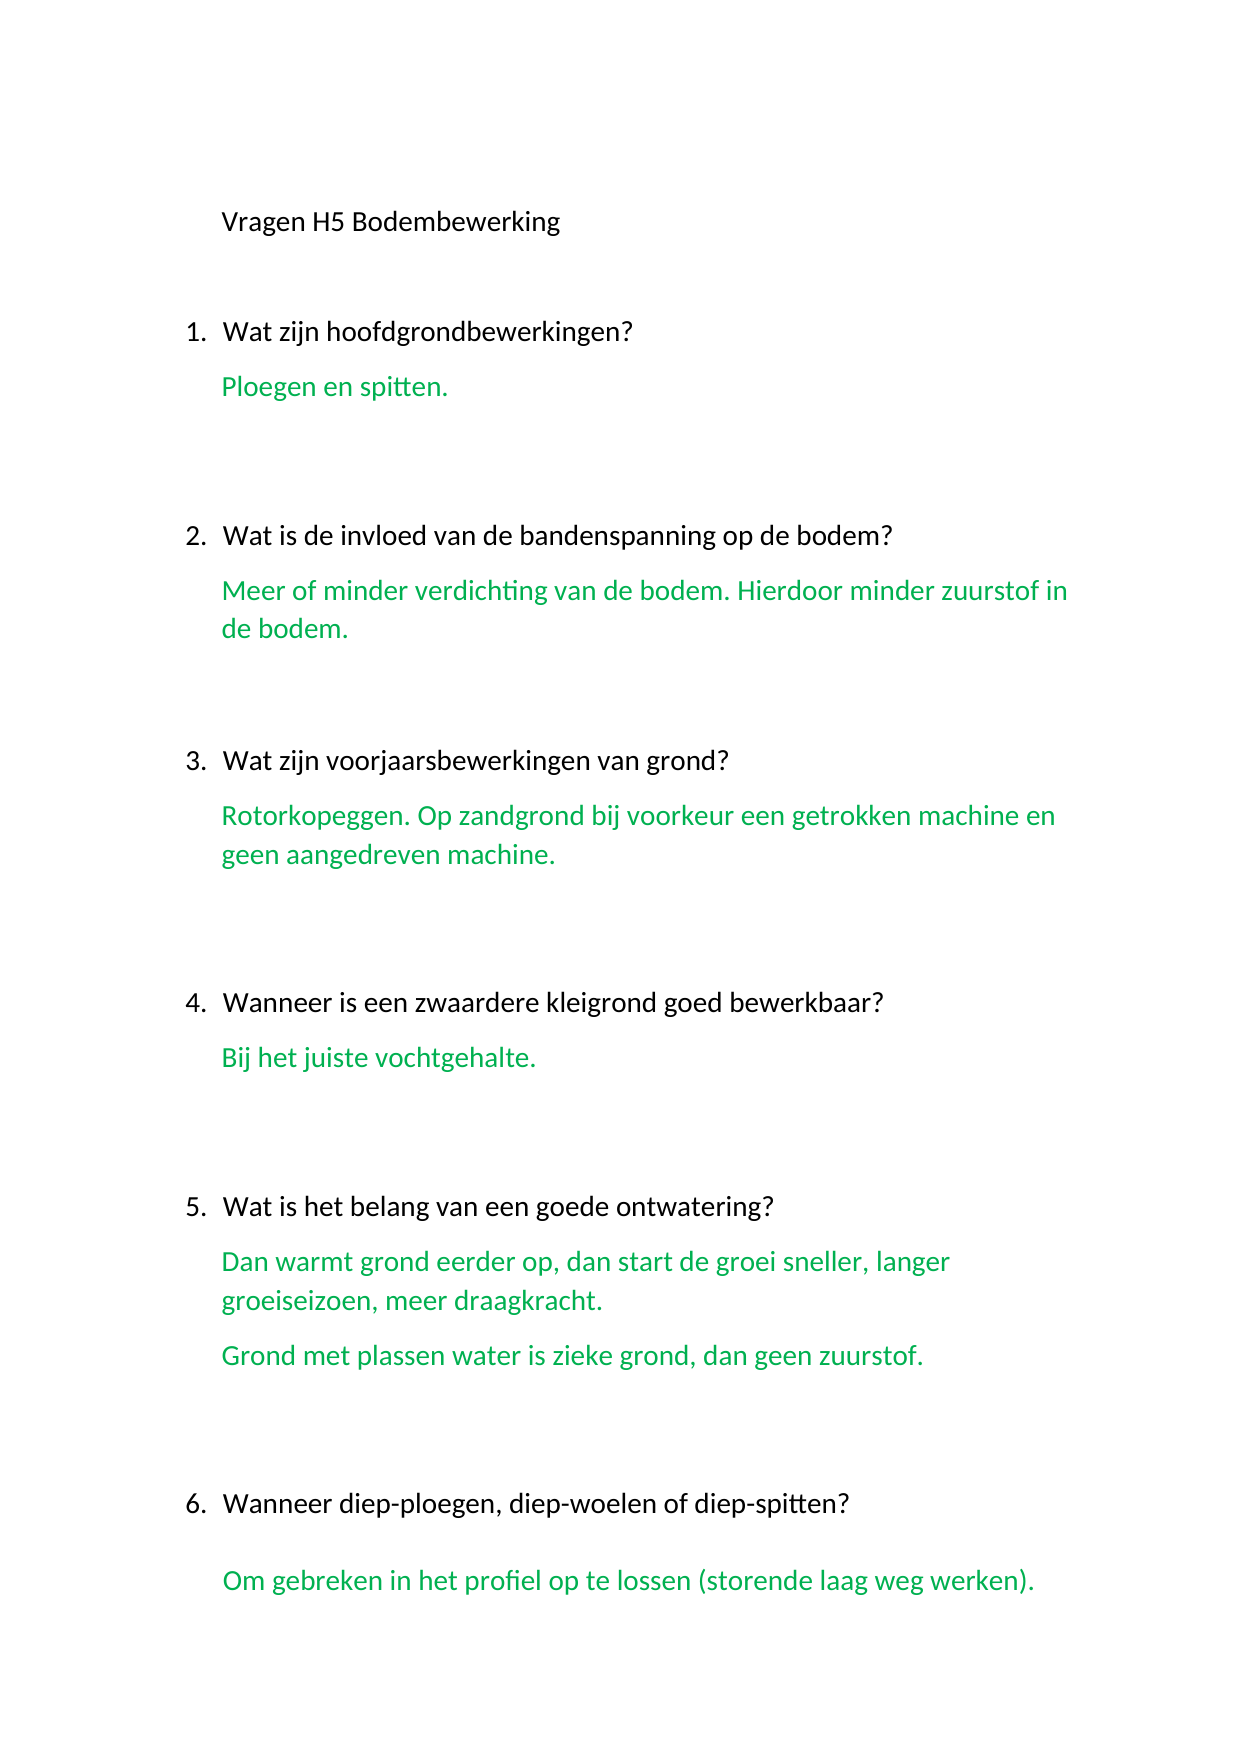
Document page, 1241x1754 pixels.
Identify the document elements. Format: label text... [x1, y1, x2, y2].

list Wat zijn hoofdgrondbewerkingen? [185, 313, 1093, 348]
text Meer of minder verdichting van de bodem. Hierdoor minder zuurstof in de bodem. [221, 572, 1093, 646]
list Wat is de invloed van de bandenspanning op de bodem? [185, 517, 1093, 552]
list Wanneer is een zwaardere kleigrond goed bewerkbaar? [185, 984, 1093, 1020]
list Wanneer diep-ploegen, diep-woelen of diep-spitten? [185, 1485, 1093, 1521]
text Rotorkopeggen. Op zandgrond bij voorkeur een getrokken machine en geen aangedreven machine. [221, 797, 1093, 871]
text Bij het juiste vochtgehalte. [221, 1039, 1093, 1075]
list Wat is het belang van een goede ontwatering? [185, 1188, 1093, 1224]
text Ploegen en spitten. [185, 368, 1093, 404]
list Wat zijn voorjaarsbewerkingen van grond? [185, 742, 1093, 778]
text Vragen H5 Bodembewerking [148, 203, 1093, 238]
text Grond met plassen water is zieke grond, dan geen zuurstof. [221, 1337, 1093, 1372]
list Om gebreken in het profiel op te lossen (storende laag weg werken). [223, 1562, 1093, 1598]
text Dan warmt grond eerder op, dan start de groei sneller, langer groeiseizoen, meer draagkracht. [221, 1243, 1093, 1317]
